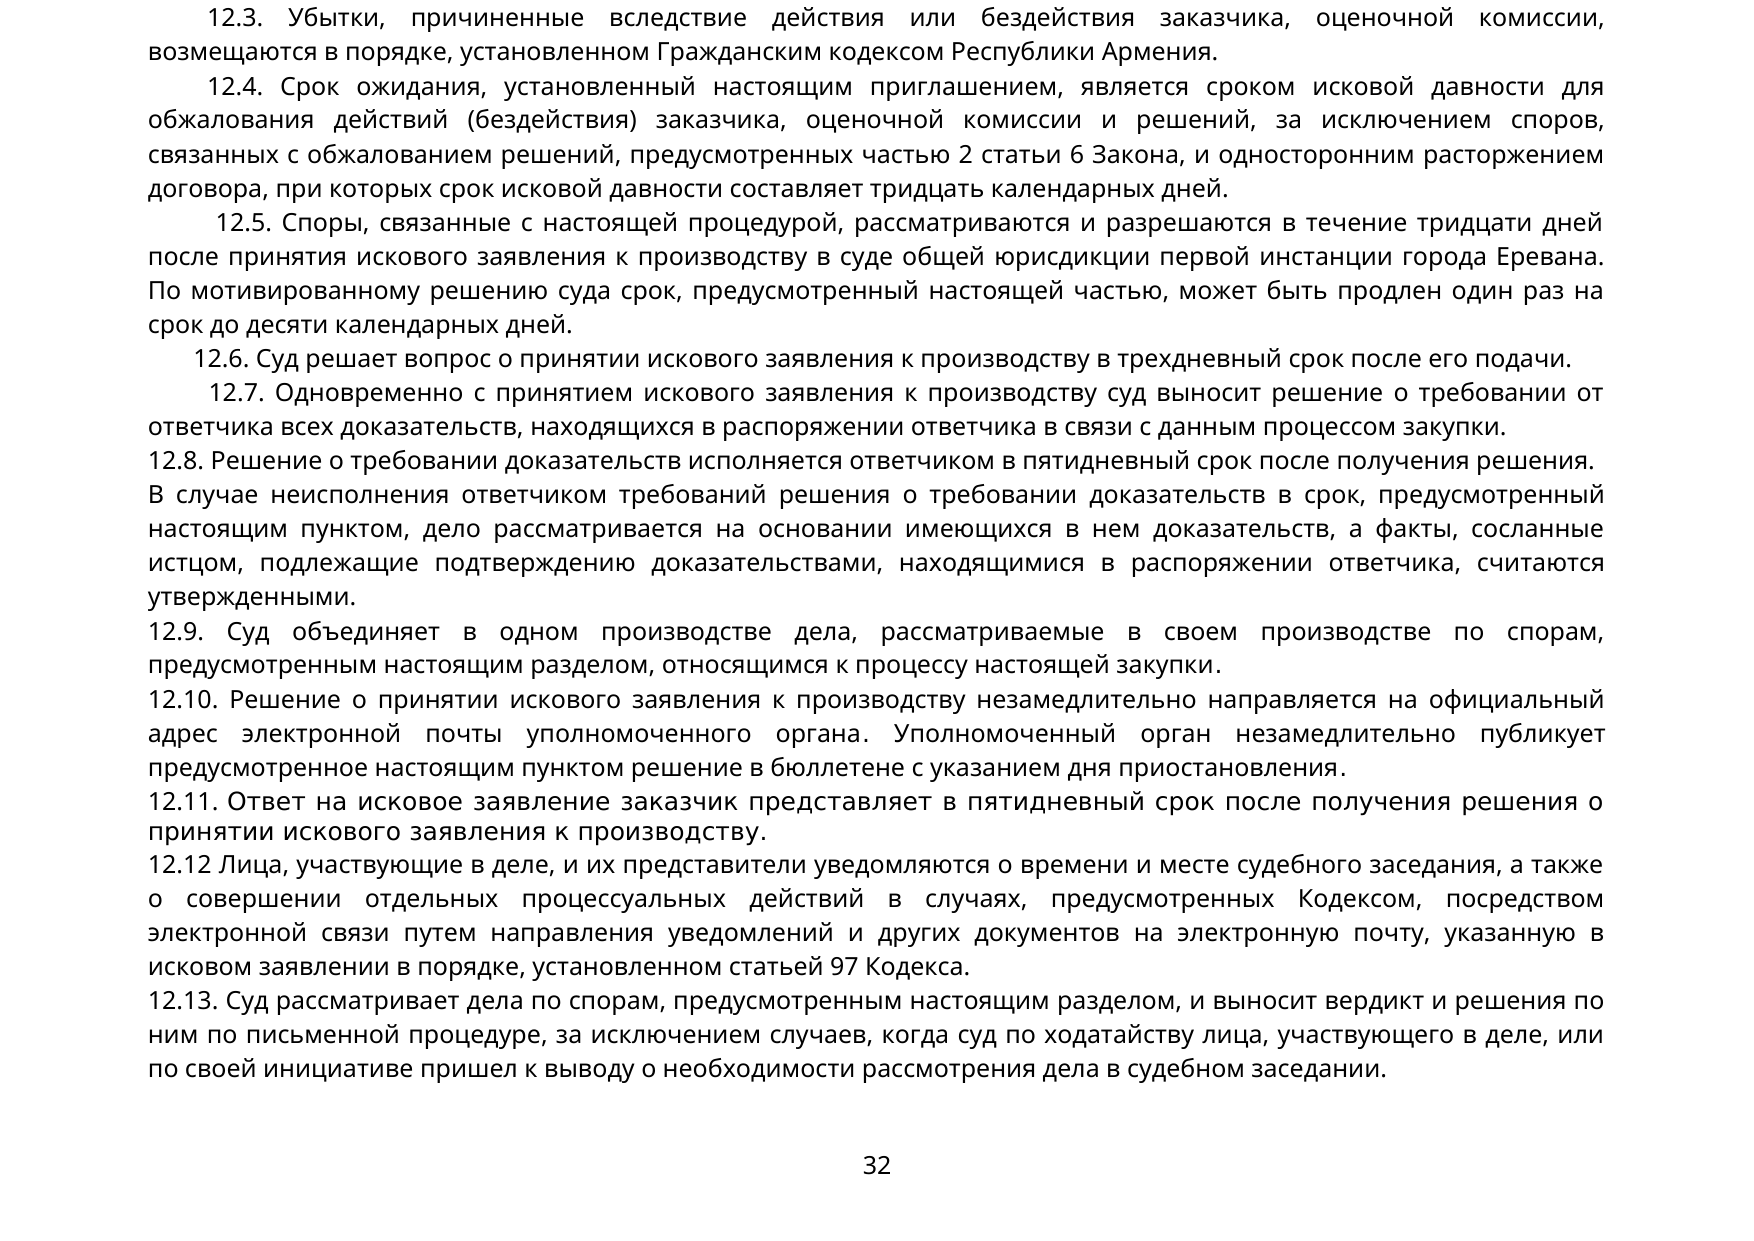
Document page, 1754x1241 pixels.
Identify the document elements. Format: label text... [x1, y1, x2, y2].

text 12.7. Одновременно с принятием искового заявления к производству суд выносит решение о требовании от ответчика всех доказательств, находящихся в распоряжении ответчика в связи с данным процессом закупки. [148, 375, 1606, 443]
text 12.5. Споры, связанные с настоящей процедурой, рассматриваются и разрешаются в течение тридцати дней после принятия искового заявления к производству в суде общей юрисдикции первой инстанции города Еревана. По мотивированному решению суда срок, предусмотренный настоящей частью, может быть продлен один раз на срок до десяти календарных дней. [148, 204, 1606, 341]
text В случае неисполнения ответчиком требований решения о требовании доказательств в срок, предусмотренный настоящим пунктом, дело рассматривается на основании имеющихся в нем доказательств, а факты, сосланные истцом, подлежащие подтверждению доказательствами, находящимися в распоряжении ответчика, считаются утвержденными. [148, 477, 1606, 613]
text 12.13. Суд рассматривает дела по спорам, предусмотренным настоящим разделом, и выносит вердикт и решения по ним по письменной процедуре, за исключением случаев, когда суд по ходатайству лица, участвующего в деле, или по своей инициативе пришел к выводу о необходимости рассмотрения дела в судебном заседании. [148, 983, 1606, 1085]
text 12.8. Решение о требовании доказательств исполняется ответчиком в пятидневный срок после получения решения. [148, 443, 1606, 477]
text 12.6. Суд решает вопрос о принятии искового заявления к производству в трехдневный срок после его подачи. [148, 341, 1606, 375]
text 12.9. Суд объединяет в одном производстве дела, рассматриваемые в своем производстве по спорам, предусмотренным настоящим разделом, относящимся к процессу настоящей закупки. [148, 613, 1606, 681]
text 12.4. Срок ожидания, установленный настоящим приглашением, является сроком исковой давности для обжалования действий (бездействия) заказчика, оценочной комиссии и решений, за исключением споров, связанных с обжалованием решений, предусмотренных частью 2 статьи 6 Закона, и односторонним расторжением договора, при которых срок исковой давности составляет тридцать календарных дней. [148, 68, 1606, 204]
text 12.10. Решение о принятии искового заявления к производству незамедлительно направляется на официальный адрес электронной почты уполномоченного органа. Уполномоченный орган незамедлительно публикует предусмотренное настоящим пунктом решение в бюллетене с указанием дня приостановления. [148, 681, 1606, 783]
text 12.11. Ответ на исковое заявление заказчик представляет в пятидневный срок после получения решения о принятии искового заявления к производству. [148, 783, 1606, 847]
text 12.12 Лица, участвующие в деле, и их представители уведомляются о времени и месте судебного заседания, а также о совершении отдельных процессуальных действий в случаях, предусмотренных Кодексом, посредством электронной связи путем направления уведомлений и других документов на электронную почту, указанную в исковом заявлении в порядке, установленном статьей 97 Кодекса. [148, 847, 1606, 983]
text 12.3. Убытки, причиненные вследствие действия или бездействия заказчика, оценочной комиссии, возмещаются в порядке, установленном Гражданским кодексом Республики Армения. [148, 0, 1606, 68]
